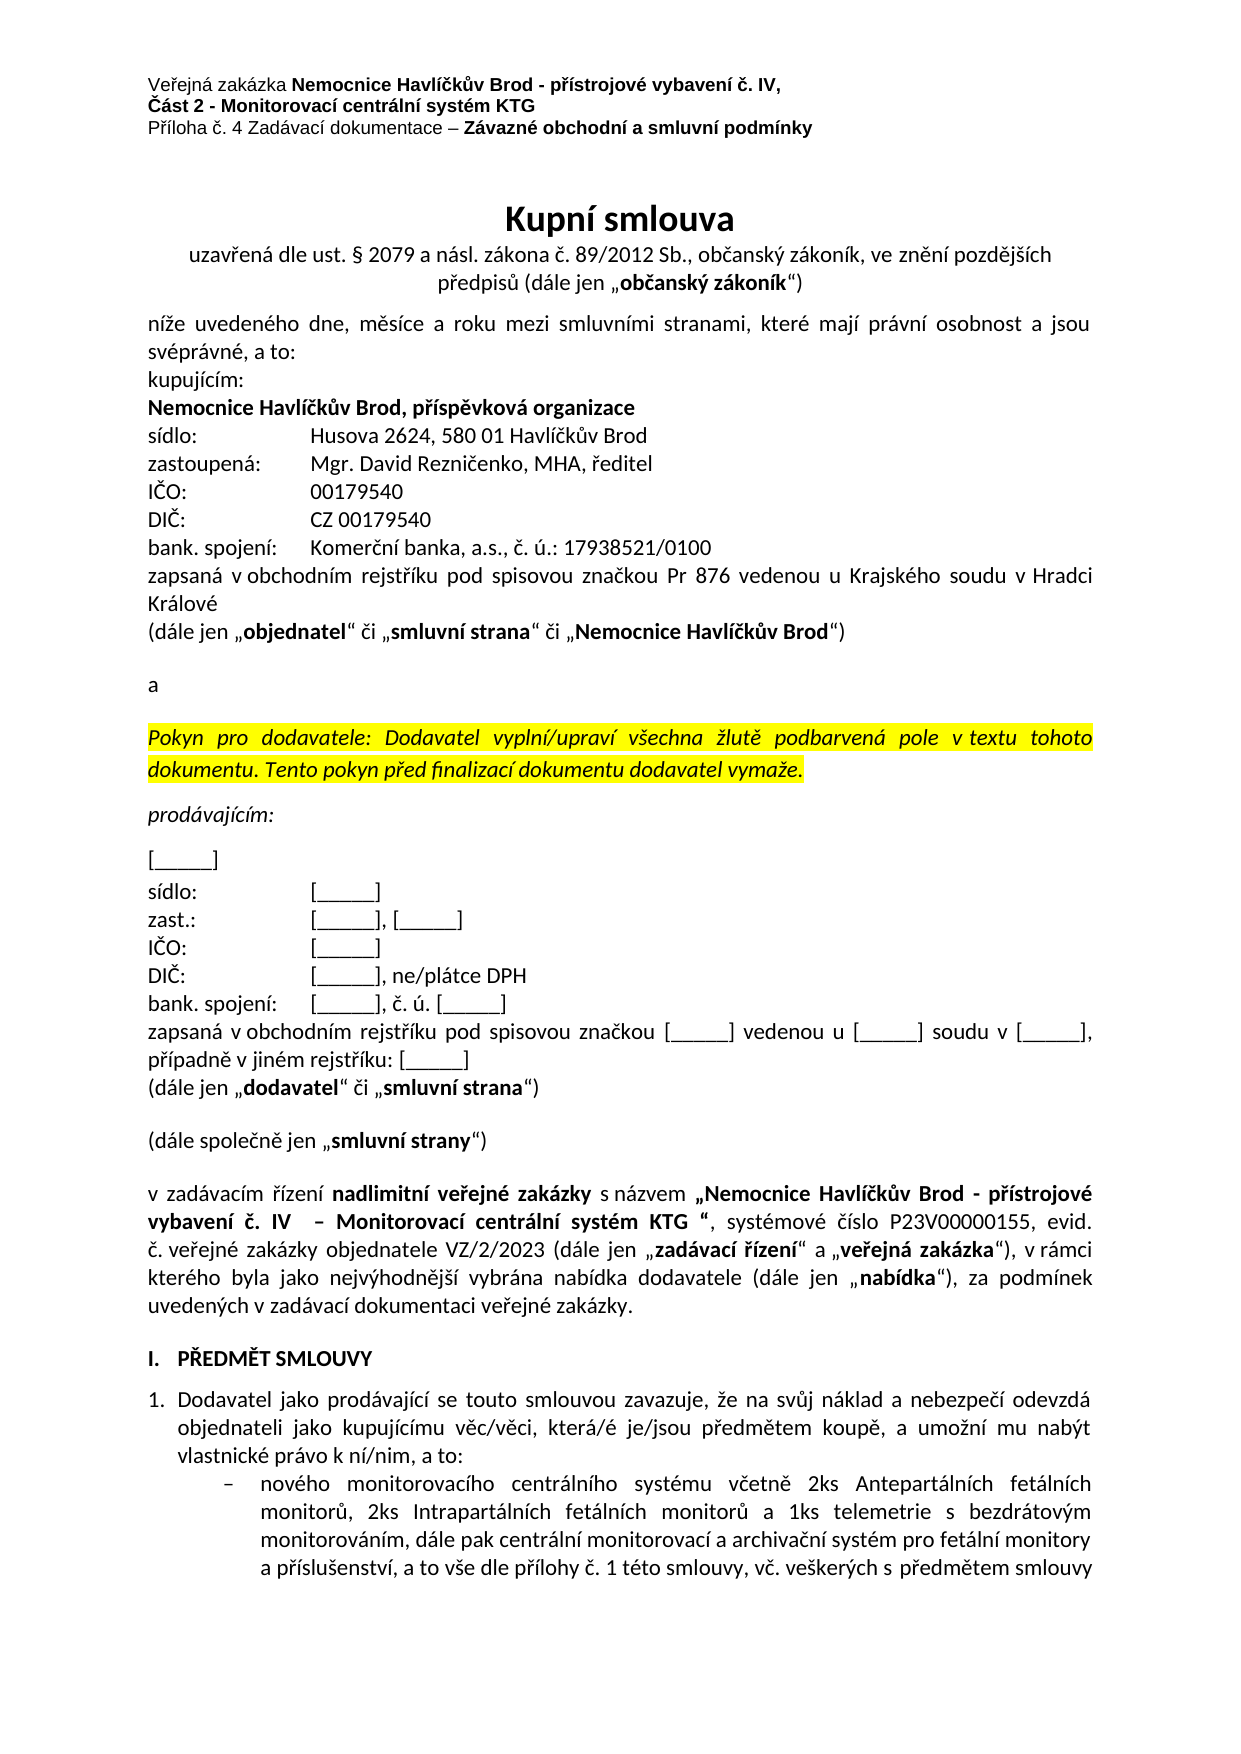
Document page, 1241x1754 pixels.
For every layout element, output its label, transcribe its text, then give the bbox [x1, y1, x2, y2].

text níže uvedeného dne, měsíce a roku mezi smluvními stranami, které mají právní osobnost a jsou svéprávné, a to: [148, 309, 1093, 365]
text kupujícím: [148, 365, 1093, 393]
text a [148, 670, 1093, 698]
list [223, 1469, 1093, 1581]
text IČO: [148, 933, 1093, 961]
text zapsaná v obchodním rejstříku pod spisovou značkou vedenou u soudu v , případně v jiném rejstříku: [148, 1017, 1093, 1073]
text prodávajícím: [148, 800, 1093, 828]
list Dodavatel jako prodávající se touto smlouvou zavazuje, že na svůj náklad a nebezpečí odevzdá objednateli jako kupujícímu věc/věci, která/é je/jsou předmětem koupě, a umožní mu nabýt vlastnické právo k ní/nim, a to: [148, 1385, 1093, 1469]
text DIČ: [148, 961, 1093, 989]
list PŘEDMĚT SMLOUVY [148, 1344, 1093, 1372]
text Nemocnice Havlíčkův Brod, příspěvková organizace [148, 393, 1093, 421]
text Kupní smlouva [148, 194, 1093, 240]
text zast.: , [148, 905, 1093, 933]
text bank. spojení: Komerční banka, a.s., č. ú.: 17938521/0100 [148, 533, 1093, 561]
text Pokyn pro dodavatele: Dodavatel vyplní/upraví všechna žlutě podbarvená pole v textu tohoto dokumentu. Tento pokyn před finalizací dokumentu dodavatel vymaže. [148, 751, 1093, 783]
text sídlo: [148, 877, 1093, 905]
text sídlo: Husova 2624, 580 01 Havlíčkův Brod [148, 421, 1093, 449]
text (dále jen „objednatel“ či „smluvní strana“ či „Nemocnice Havlíčkův Brod“) [148, 617, 1093, 645]
text zastoupená: Mgr. David Rezničenko, MHA, ředitel [148, 449, 1093, 477]
text zapsaná v obchodním rejstříku pod spisovou značkou Pr 876 vedenou u Krajského soudu v Hradci Králové [148, 561, 1093, 617]
text (dále společně jen „smluvní strany“) [148, 1126, 1093, 1154]
text (dále jen „dodavatel“ či „smluvní strana“) [148, 1073, 1093, 1101]
text v zadávacím řízení nadlimitní veřejné zakázky s názvem „Nemocnice Havlíčkův Brod - přístrojové vybavení č. IV – Monitorovací centrální systém KTG “, systémové číslo P23V00000155, evid. č. veřejné zakázky objednatele VZ/2/2023 (dále jen „zadávací řízení“ a „veřejná zakázka“), v rámci kterého byla jako nejvýhodnější vybrána nabídka dodavatele (dále jen „nabídka“), za podmínek uvedených v zadávací dokumentaci veřejné zakázky. [148, 1179, 1093, 1319]
text DIČ: CZ 00179540 [148, 505, 1093, 533]
text bank. spojení: , č. ú. [148, 989, 1093, 1017]
text IČO: 00179540 [148, 477, 1093, 505]
text uzavřená dle ust. § 2079 a násl. zákona č. 89/2012 Sb., občanský zákoník, ve znění pozdějších předpisů (dále jen „občanský zákoník“) [148, 240, 1093, 296]
